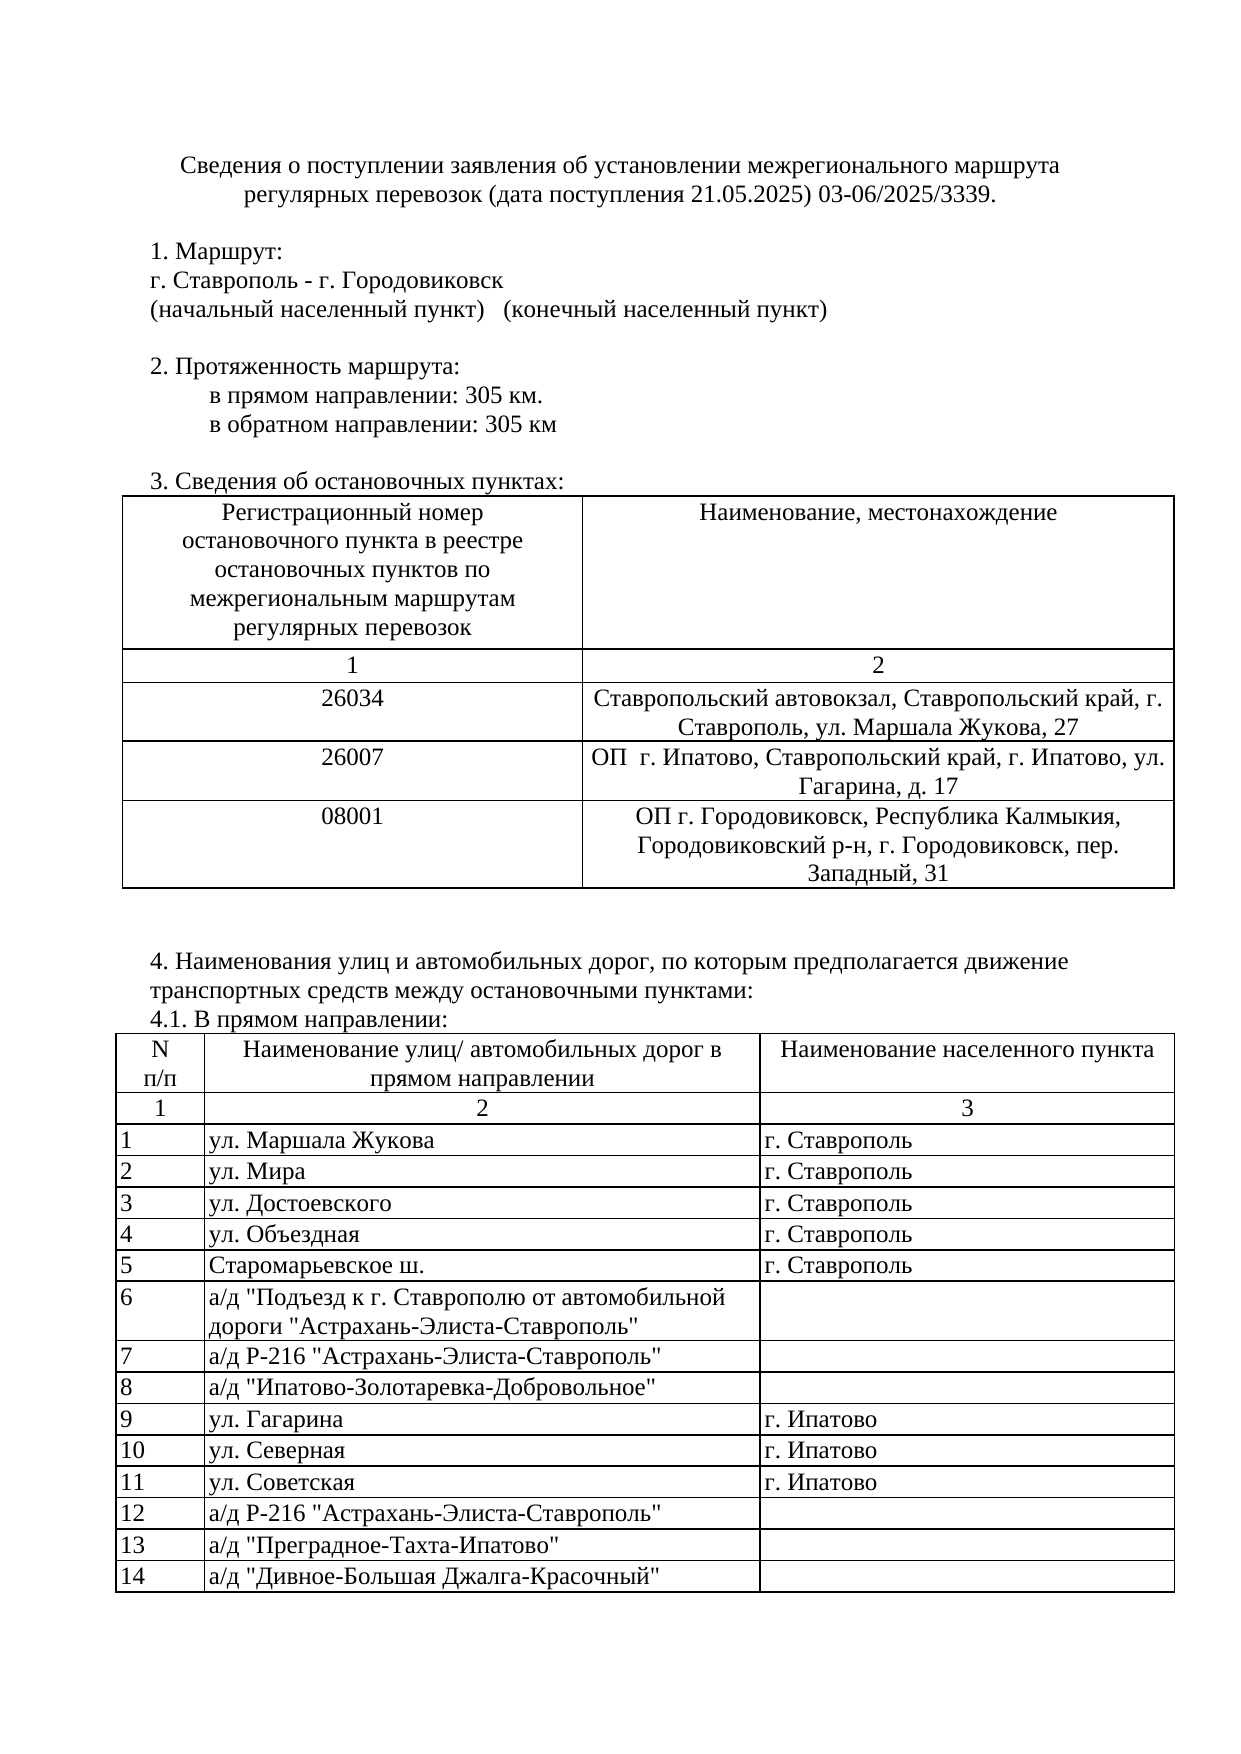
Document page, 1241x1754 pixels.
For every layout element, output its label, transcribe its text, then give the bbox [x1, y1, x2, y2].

table_cell 2 [205, 1093, 759, 1123]
table_header N п/п [117, 1034, 204, 1092]
text 4.1. В прямом направлении: [150, 1004, 1090, 1033]
table_cell г. Ипатово [761, 1436, 1174, 1465]
text в обратном направлении: 305 км [150, 409, 1090, 437]
table_cell а/д "Дивное-Большая Джалга-Красочный" [205, 1561, 759, 1591]
table_header Наименование населенного пункта [761, 1034, 1174, 1092]
table_cell [761, 1498, 1174, 1528]
text 3. Сведения об остановочных пунктах: [150, 466, 1090, 495]
table_header Регистрационный номер остановочного пункта в реестре остановочных пунктов по межрегиональным маршрутам регулярных перевозок [123, 497, 582, 648]
table_cell ул. Достоевского [205, 1188, 759, 1217]
table_cell г. Ставрополь [761, 1188, 1174, 1217]
table_cell 3 [117, 1188, 204, 1217]
table_cell г. Ставрополь [761, 1156, 1174, 1186]
table_cell 1 [117, 1093, 204, 1123]
table_cell 1 [123, 650, 582, 681]
table_cell ОП г. Городовиковск, Республика Калмыкия, Городовиковский р-н, г. Городовиковск, пер. Западный, 31 [583, 801, 1173, 887]
table_cell 2 [117, 1156, 204, 1186]
table_header Наименование улиц/ автомобильных дорог в прямом направлении [205, 1034, 759, 1092]
table_cell ул. Мира [205, 1156, 759, 1186]
table_cell г. Ставрополь [761, 1251, 1174, 1280]
table_cell а/д Р-216 "Астрахань-Элиста-Ставрополь" [205, 1498, 759, 1528]
table_cell 1 [117, 1125, 204, 1154]
table_cell 2 [583, 650, 1173, 681]
table_cell [761, 1341, 1174, 1371]
text в прямом направлении: 305 км. [150, 380, 1090, 409]
table_cell г. Ипатово [761, 1467, 1174, 1497]
table_cell 11 [117, 1467, 204, 1497]
text (начальный населенный пункт) (конечный населенный пункт) [150, 294, 1090, 322]
table_header Наименование, местонахождение [583, 497, 1173, 648]
table_cell ул. Объездная [205, 1219, 759, 1249]
table_cell Ставропольский автовокзал, Ставропольский край, г. Ставрополь, ул. Маршала Жукова, 27 [583, 683, 1173, 740]
table_cell 7 [117, 1341, 204, 1371]
table_cell 5 [117, 1251, 204, 1280]
table_cell а/д Р-216 "Астрахань-Элиста-Ставрополь" [205, 1341, 759, 1371]
text 1. Маршрут: [150, 236, 1090, 265]
text 4. Наименования улиц и автомобильных дорог, по которым предполагается движение транспортных средств между остановочными пунктами: [150, 946, 1090, 1004]
table_cell а/д "Ипатово-Золотаревка-Добровольное" [205, 1373, 759, 1402]
table_cell 08001 [123, 801, 582, 887]
table_cell Старомарьевское ш. [205, 1251, 759, 1280]
table_cell [761, 1561, 1174, 1591]
table_cell а/д "Преградное-Тахта-Ипатово" [205, 1530, 759, 1560]
table_cell ул. Северная [205, 1436, 759, 1465]
table_cell ОП г. Ипатово, Ставропольский край, г. Ипатово, ул. Гагарина, д. 17 [583, 742, 1173, 799]
table_cell 12 [117, 1498, 204, 1528]
table_cell г. Ставрополь [761, 1219, 1174, 1249]
table_cell а/д "Подъезд к г. Ставрополю от автомобильной дороги "Астрахань-Элиста-Ставрополь" [205, 1282, 759, 1339]
table_cell ул. Маршала Жукова [205, 1125, 759, 1154]
text 2. Протяженность маршрута: [150, 351, 1090, 380]
table_cell 9 [117, 1404, 204, 1434]
table_cell 13 [117, 1530, 204, 1560]
table_cell ул. Гагарина [205, 1404, 759, 1434]
table_cell 4 [117, 1219, 204, 1249]
table_cell г. Ставрополь [761, 1125, 1174, 1154]
table_cell 10 [117, 1436, 204, 1465]
table_cell г. Ипатово [761, 1404, 1174, 1434]
table_cell 26034 [123, 683, 582, 740]
table_cell 14 [117, 1561, 204, 1591]
table_cell [761, 1373, 1174, 1402]
table_cell [761, 1530, 1174, 1560]
table_cell 6 [117, 1282, 204, 1339]
table_cell [761, 1282, 1174, 1339]
text г. Ставрополь - г. Городовиковск [150, 265, 1090, 294]
table_cell 26007 [123, 742, 582, 799]
table_cell 8 [117, 1373, 204, 1402]
table_cell ул. Советская [205, 1467, 759, 1497]
table_cell 3 [761, 1093, 1174, 1123]
text Сведения о поступлении заявления об установлении межрегионального маршрута регулярных перевозок (дата поступления 21.05.2025) 03-06/2025/3339. [150, 150, 1090, 207]
